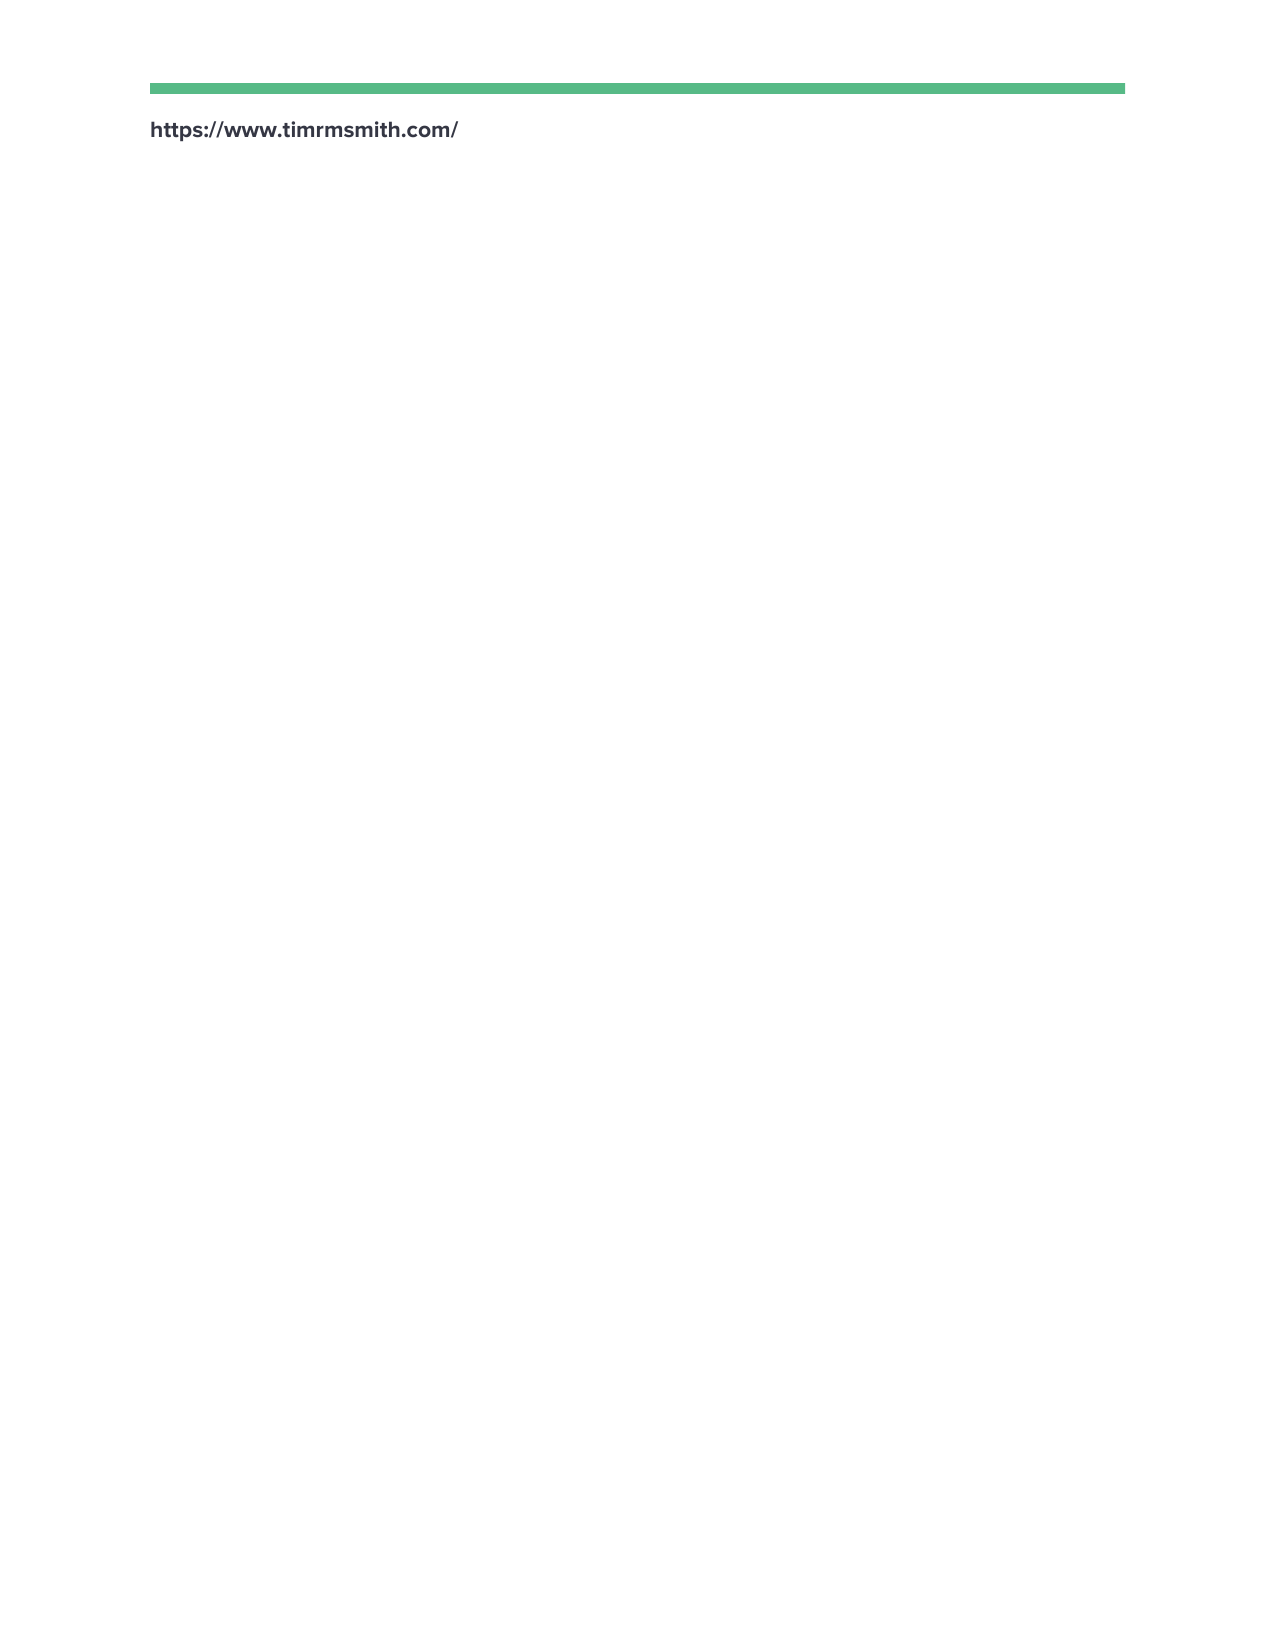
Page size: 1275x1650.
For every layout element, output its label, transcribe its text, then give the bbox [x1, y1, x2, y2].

picture [150, 83, 1125, 94]
text https://www.timrmsmith.com/ [150, 117, 937, 144]
